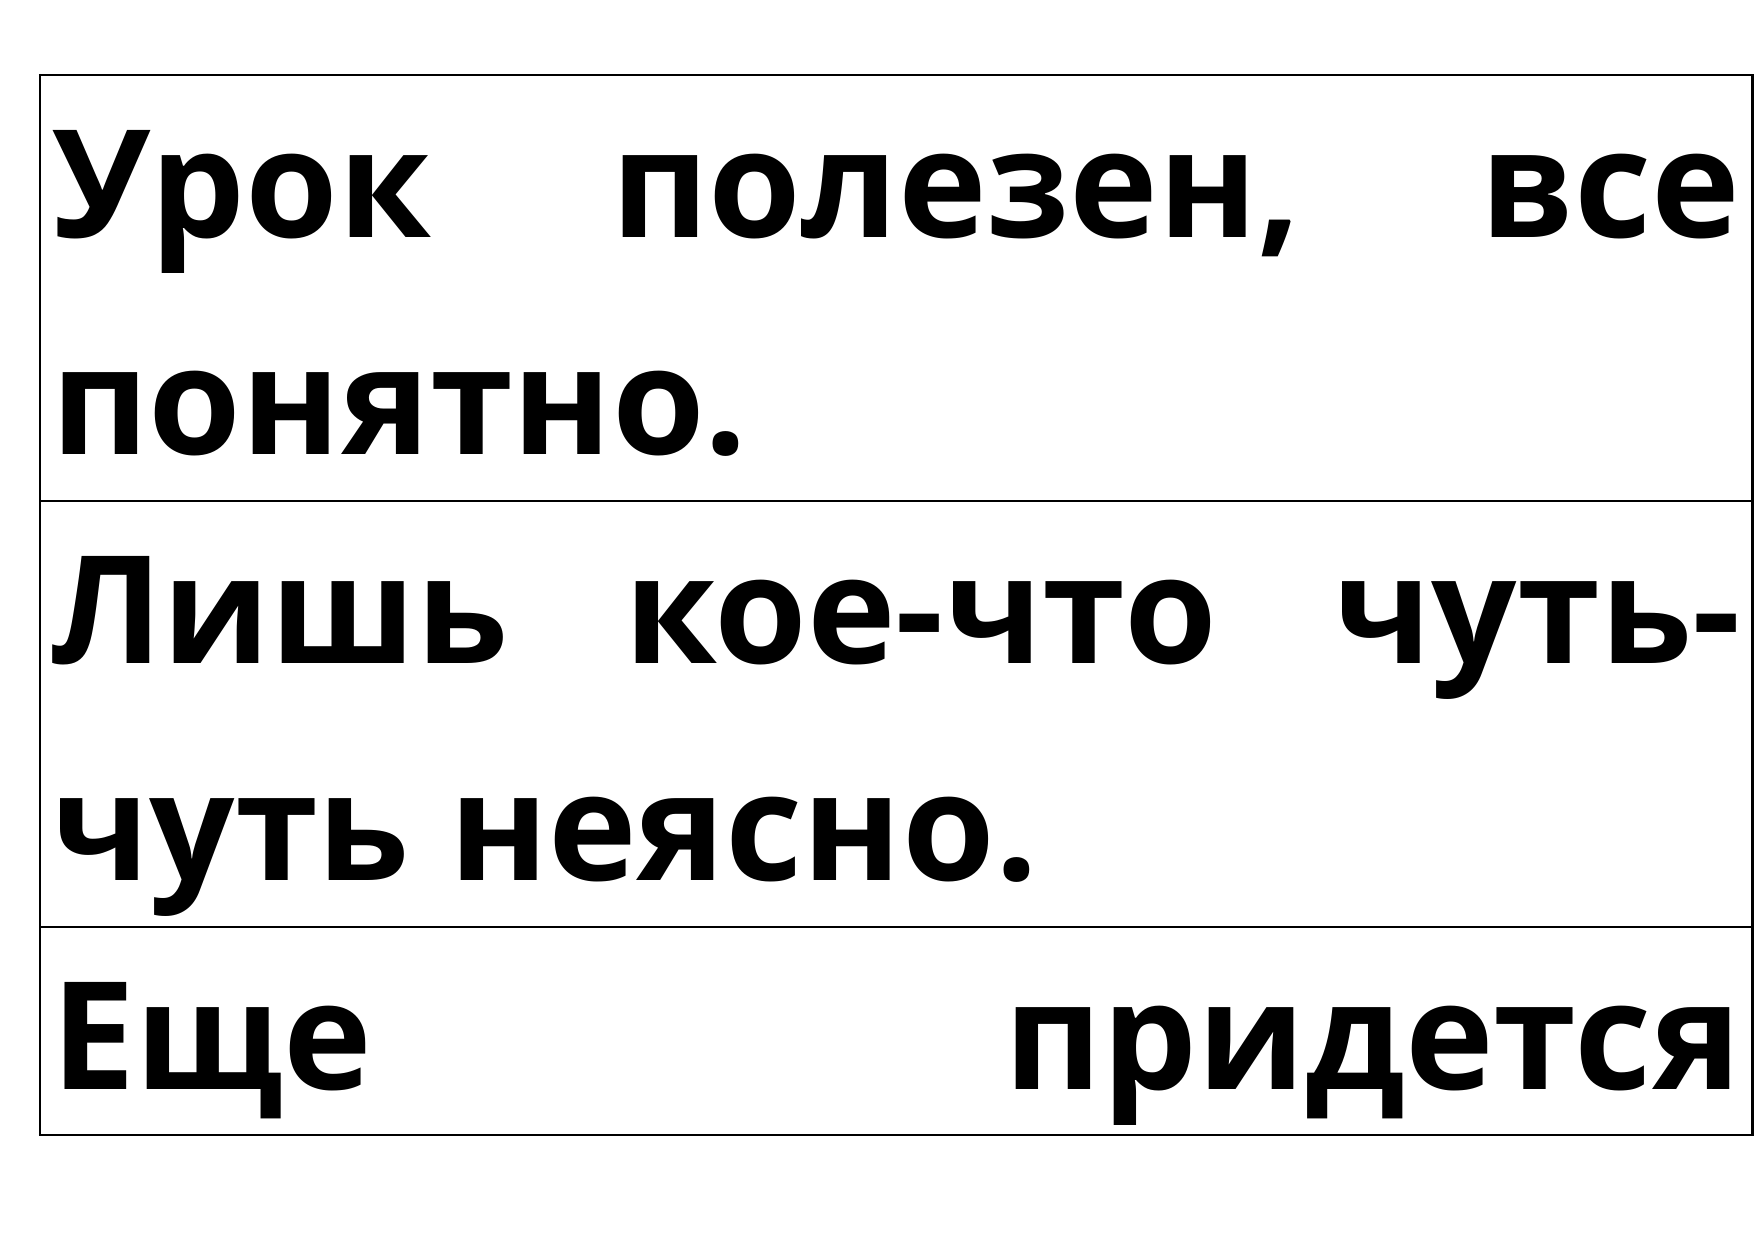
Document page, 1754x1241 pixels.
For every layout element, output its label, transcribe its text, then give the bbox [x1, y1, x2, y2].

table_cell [41, 928, 1751, 1134]
table_header Урок полезен, все понятно. [41, 76, 1751, 500]
table_cell Лишь кое-что чуть-чуть неясно. [41, 502, 1751, 926]
